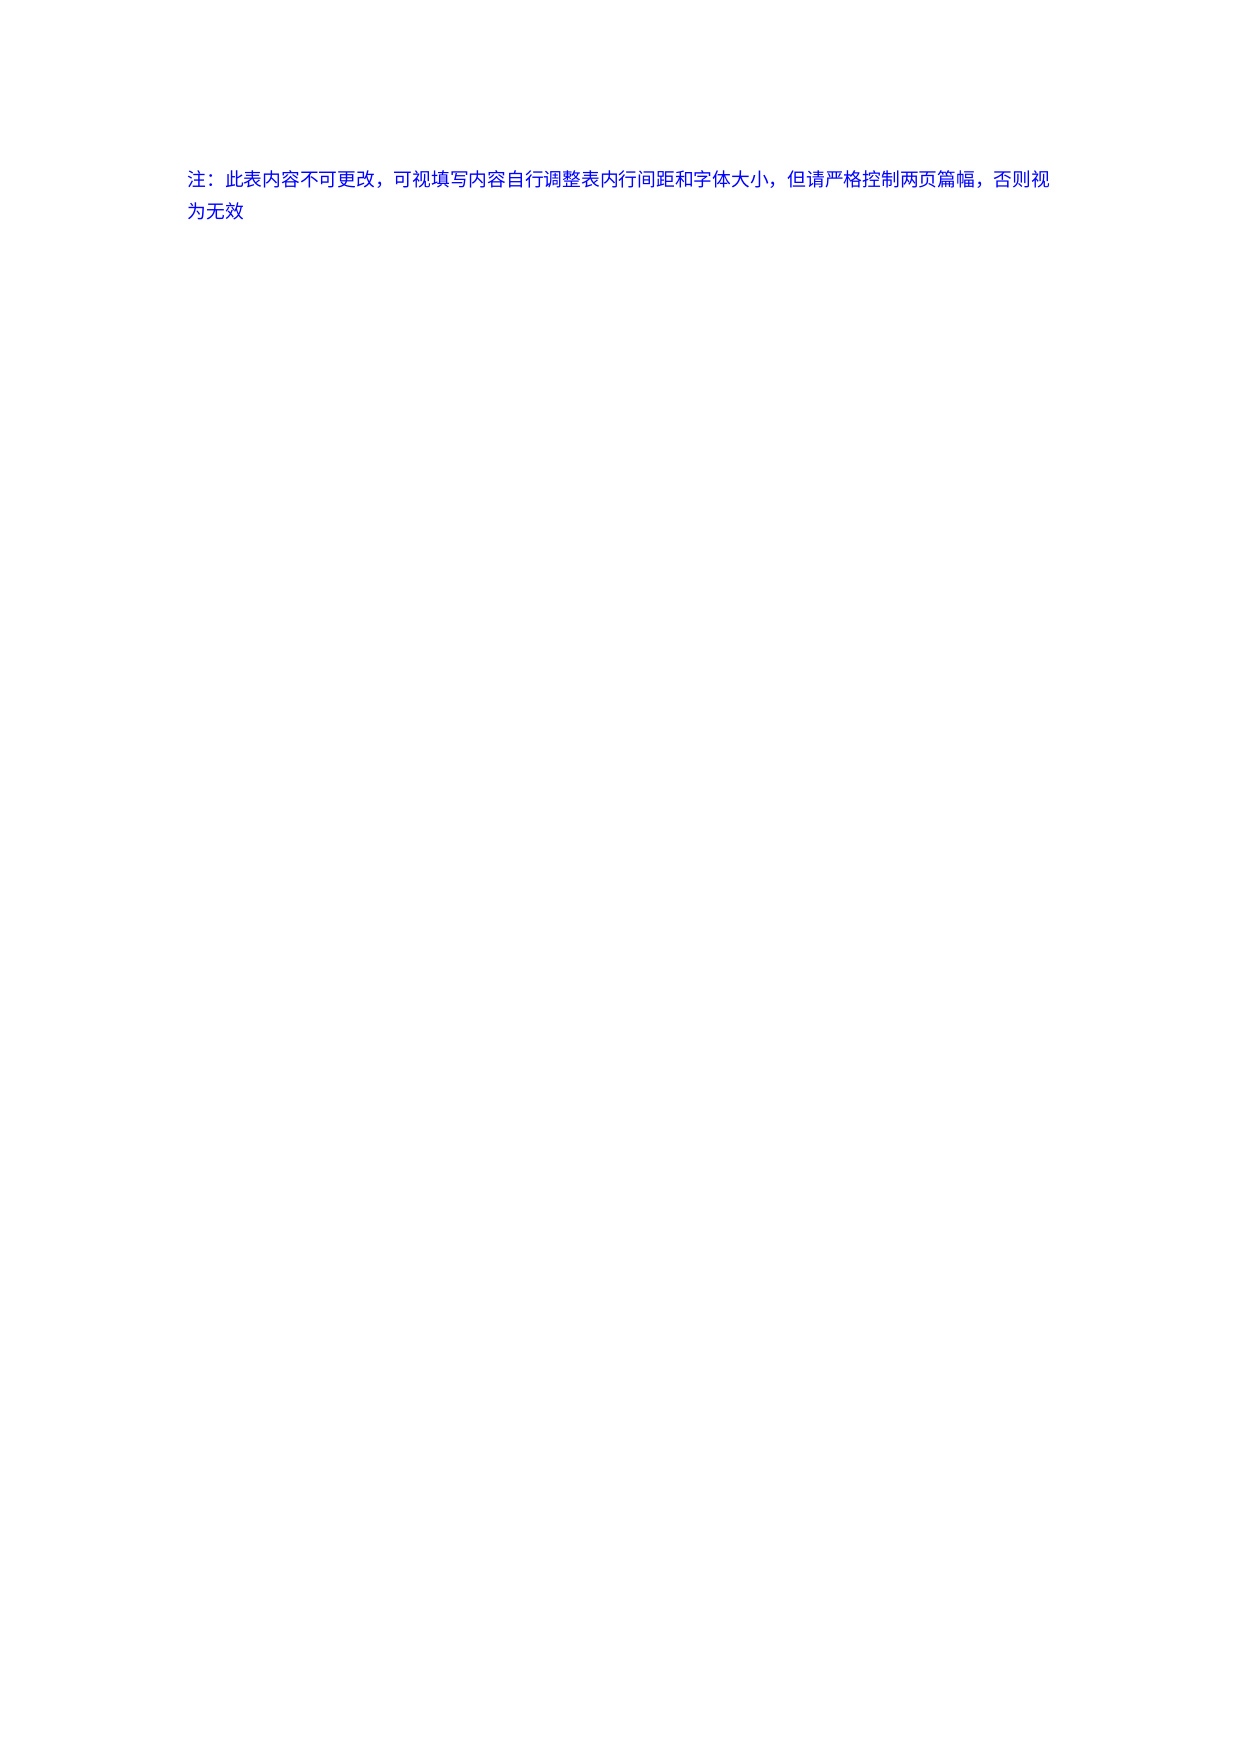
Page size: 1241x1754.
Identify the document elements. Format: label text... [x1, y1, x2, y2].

text 注：此表内容不可更改，可视填写内容自行调整表内行间距和字体大小，但请严格控制两页篇幅，否则视为无效 [187, 162, 1053, 227]
